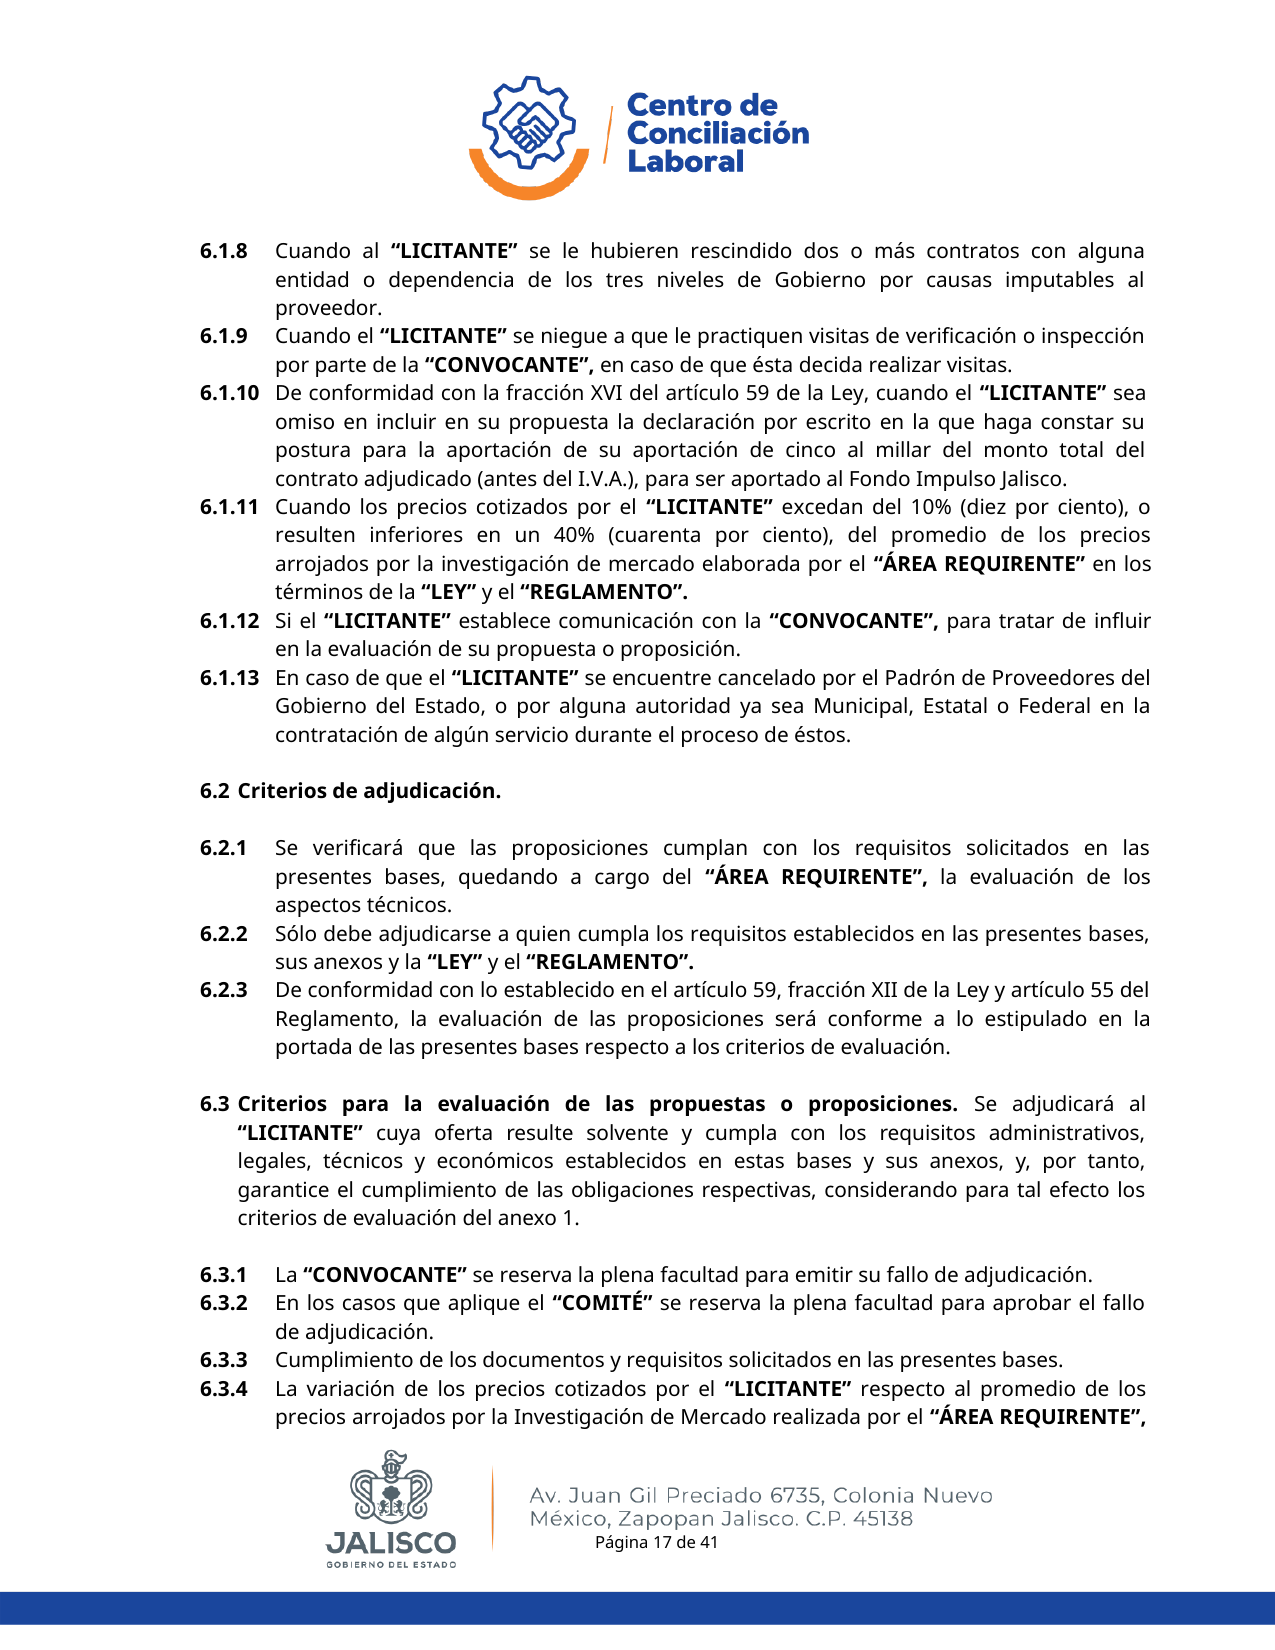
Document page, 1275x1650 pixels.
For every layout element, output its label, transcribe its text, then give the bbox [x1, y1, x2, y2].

list De conformidad con lo establecido en el artículo 59, fracción XII de la Ley y artículo 55 del Reglamento, la evaluación de las proposiciones será conforme a lo estipulado en la portada de las presentes bases respecto a los criterios de evaluación. [200, 976, 1152, 1061]
list Si el “LICITANTE” establece comunicación con la “CONVOCANTE”, para tratar de influir en la evaluación de su propuesta o proposición. [200, 606, 1152, 663]
list Sólo debe adjudicarse a quien cumpla los requisitos establecidos en las presentes bases, sus anexos y la “LEY” y el “REGLAMENTO”. [200, 919, 1152, 976]
picture [0, 3, 1275, 1650]
list En los casos que aplique el “COMITÉ” se reserva la plena facultad para aprobar el fallo de adjudicación. [200, 1288, 1146, 1345]
list La “CONVOCANTE” se reserva la plena facultad para emitir su fallo de adjudicación. [200, 1260, 1146, 1288]
list Cuando al “LICITANTE” se le hubieren rescindido dos o más contratos con alguna entidad o dependencia de los tres niveles de Gobierno por causas imputables al proveedor. [200, 236, 1146, 322]
list De conformidad con la fracción XVI del artículo 59 de la Ley, cuando el “LICITANTE” sea omiso en incluir en su propuesta la declaración por escrito en la que haga constar su postura para la aportación de su aportación de cinco al millar del monto total del contrato adjudicado (antes del I.V.A.), para ser aportado al Fondo Impulso Jalisco. [200, 378, 1146, 492]
list Cuando el “LICITANTE” se niegue a que le practiquen visitas de verificación o inspección por parte de la “CONVOCANTE”, en caso de que ésta decida realizar visitas. [200, 322, 1146, 378]
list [200, 1374, 1146, 1431]
subtitle Criterios de adjudicación. [200, 777, 1146, 805]
list En caso de que el “LICITANTE” se encuentre cancelado por el Padrón de Proveedores del Gobierno del Estado, o por alguna autoridad ya sea Municipal, Estatal o Federal en la contratación de algún servicio durante el proceso de éstos. [200, 663, 1152, 748]
list Se verificará que las proposiciones cumplan con los requisitos solicitados en las presentes bases, quedando a cargo del “ÁREA REQUIRENTE”, la evaluación de los aspectos técnicos. [200, 833, 1152, 919]
list Cuando los precios cotizados por el “LICITANTE” excedan del 10% (diez por ciento), o resulten inferiores en un 40% (cuarenta por ciento), del promedio de los precios arrojados por la investigación de mercado elaborada por el “ÁREA REQUIRENTE” en los términos de la “LEY” y el “REGLAMENTO”. [200, 492, 1152, 606]
list Cumplimiento de los documentos y requisitos solicitados en las presentes bases. [200, 1345, 1146, 1374]
subtitle Criterios para la evaluación de las propuestas o proposiciones. Se adjudicará al “LICITANTE” cuya oferta resulte solvente y cumpla con los requisitos administrativos, legales, técnicos y económicos establecidos en estas bases y sus anexos, y, por tanto, garantice el cumplimiento de las obligaciones respectivas, considerando para tal efecto los criterios de evaluación del anexo 1. [200, 1089, 1146, 1232]
